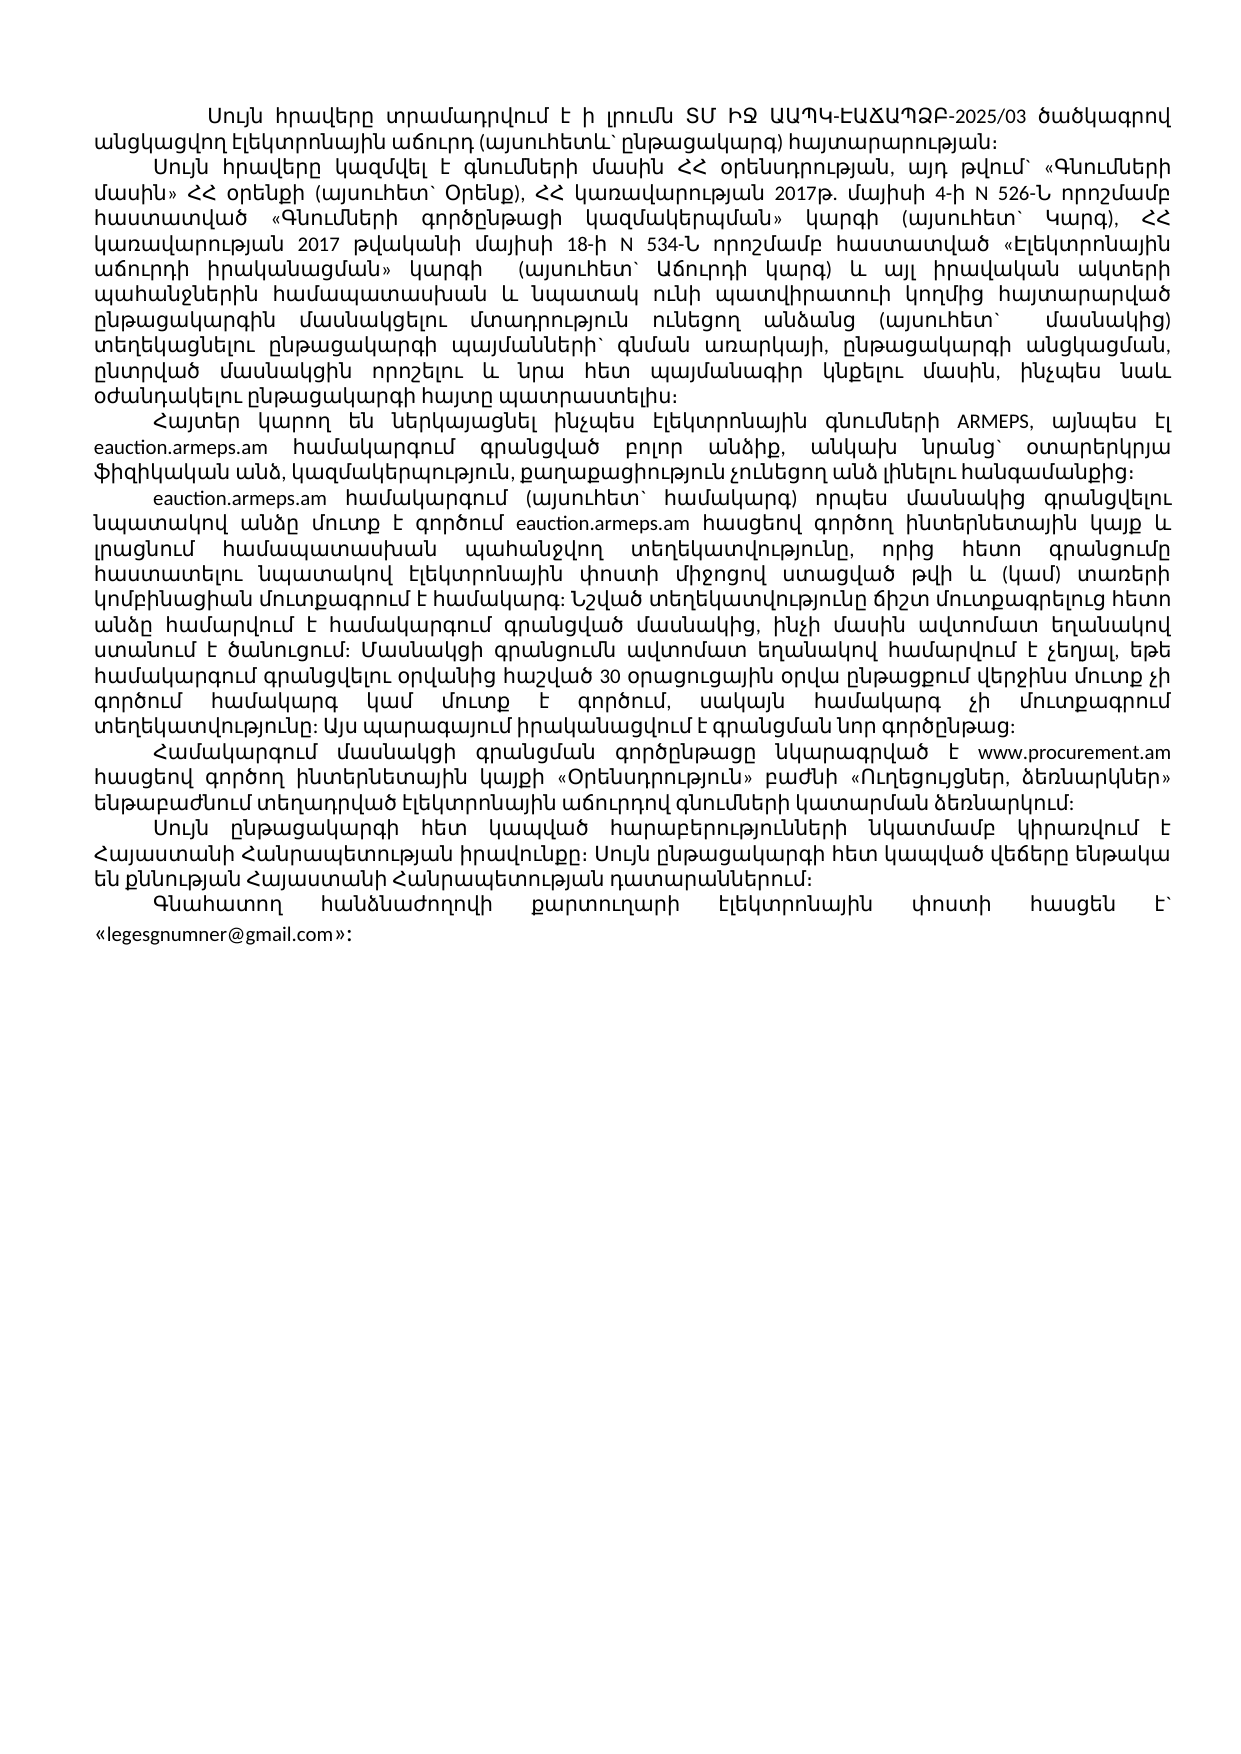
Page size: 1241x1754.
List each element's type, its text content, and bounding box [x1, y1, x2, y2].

text Սույն հրավերը տրամադրվում է ի լրումն ՏՄ ԻՋ ԱԱՊԿ-ԷԱՃԱՊՁԲ-2025/03 ծածկագրով անցկացվող էլեկտրոնային աճուրդ (այսուհետև` ընթացակարգ) հայտարարության։ [94, 104, 1171, 154]
text Սույն ընթացակարգի հետ կապված հարաբերությունների նկատմամբ կիրառվում է Հայաստանի Հանրապետության իրավունքը։ Սույն ընթացակարգի հետ կապված վեճերը ենթակա են քննության Հայաստանի Հանրապետության դատարաններում։ [94, 815, 1171, 892]
text eauction.armeps.am համակարգում (այսուհետ` համակարգ) որպես մասնակից գրանցվելու նպատակով անձը մուտք է գործում eauction.armeps.am հասցեով գործող ինտերնետային կայք և լրացնում համապատասխան պահանջվող տեղեկատվությունը, որից հետո գրանցումը հաստատելու նպատակով էլեկտրոնային փոստի միջոցով ստացված թվի և (կամ) տառերի կոմբինացիան մուտքագրում է համակարգ: Նշված տեղեկատվությունը ճիշտ մուտքագրելուց հետո անձը համարվում է համակարգում գրանցված մասնակից, ինչի մասին ավտոմատ եղանակով ստանում է ծանուցում: Մասնակցի գրանցումն ավտոմատ եղանակով համարվում է չեղյալ, եթե համակարգում գրանցվելու օրվանից հաշված 30 օրացուցային օրվա ընթացքում վերջինս մուտք չի գործում համակարգ կամ մուտք է գործում, սակայն համակարգ չի մուտքագրում տեղեկատվությունը: Այս պարագայում իրականացվում է գրանցման նոր գործընթաց: [94, 485, 1171, 739]
text Գնահատող հանձնաժողովի քարտուղարի էլեկտրոնային փոստի հասցեն է` «legesgnumner@gmail.com»: [94, 892, 1171, 948]
text Հայտեր կարող են ներկայացնել ինչպես էլեկտրոնային գնումների ARMEPS, այնպես էլ eauction.armeps.am համակարգում գրանցված բոլոր անձիք, անկախ նրանց` օտարերկրյա ֆիզիկական անձ, կազմակերպություն, քաղաքացիություն չունեցող անձ լինելու հանգամանքից։ [94, 409, 1171, 485]
text Համակարգում մասնակցի գրանցման գործընթացը նկարագրված է www.procurement.am հասցեով գործող ինտերնետային կայքի «Օրենսդրություն» բաժնի «Ուղեցույցներ, ձեռնարկներ» ենթաբաժնում տեղադրված էլեկտրոնային աճուրդով գնումների կատարման ձեռնարկում: [94, 739, 1171, 815]
text Սույն հրավերը կազմվել է գնումների մասին ՀՀ օրենսդրության, այդ թվում` «Գնումների մասին» ՀՀ օրենքի (այսուհետ` Օրենք), ՀՀ կառավարության 2017թ. մայիսի 4-ի N 526-Ն որոշմամբ հաստատված «Գնումների գործընթացի կազմակերպման» կարգի (այսուհետ` Կարգ), ՀՀ կառավարության 2017 թվականի մայիսի 18-ի N 534-Ն որոշմամբ հաստատված «Էլեկտրոնային աճուրդի իրականացման» կարգի (այսուհետ` Աճուրդի կարգ) և այլ իրավական ակտերի պահանջներին համապատասխան և նպատակ ունի պատվիրատուի կողմից հայտարարված ընթացակարգին մասնակցելու մտադրություն ունեցող անձանց (այսուհետ` մասնակից) տեղեկացնելու ընթացակարգի պայմանների` գնման առարկայի, ընթացակարգի անցկացման, ընտրված մասնակցին որոշելու և նրա հետ պայմանագիր կնքելու մասին, ինչպես նաև օժանդակելու ընթացակարգի հայտը պատրաստելիս։ [94, 154, 1171, 409]
